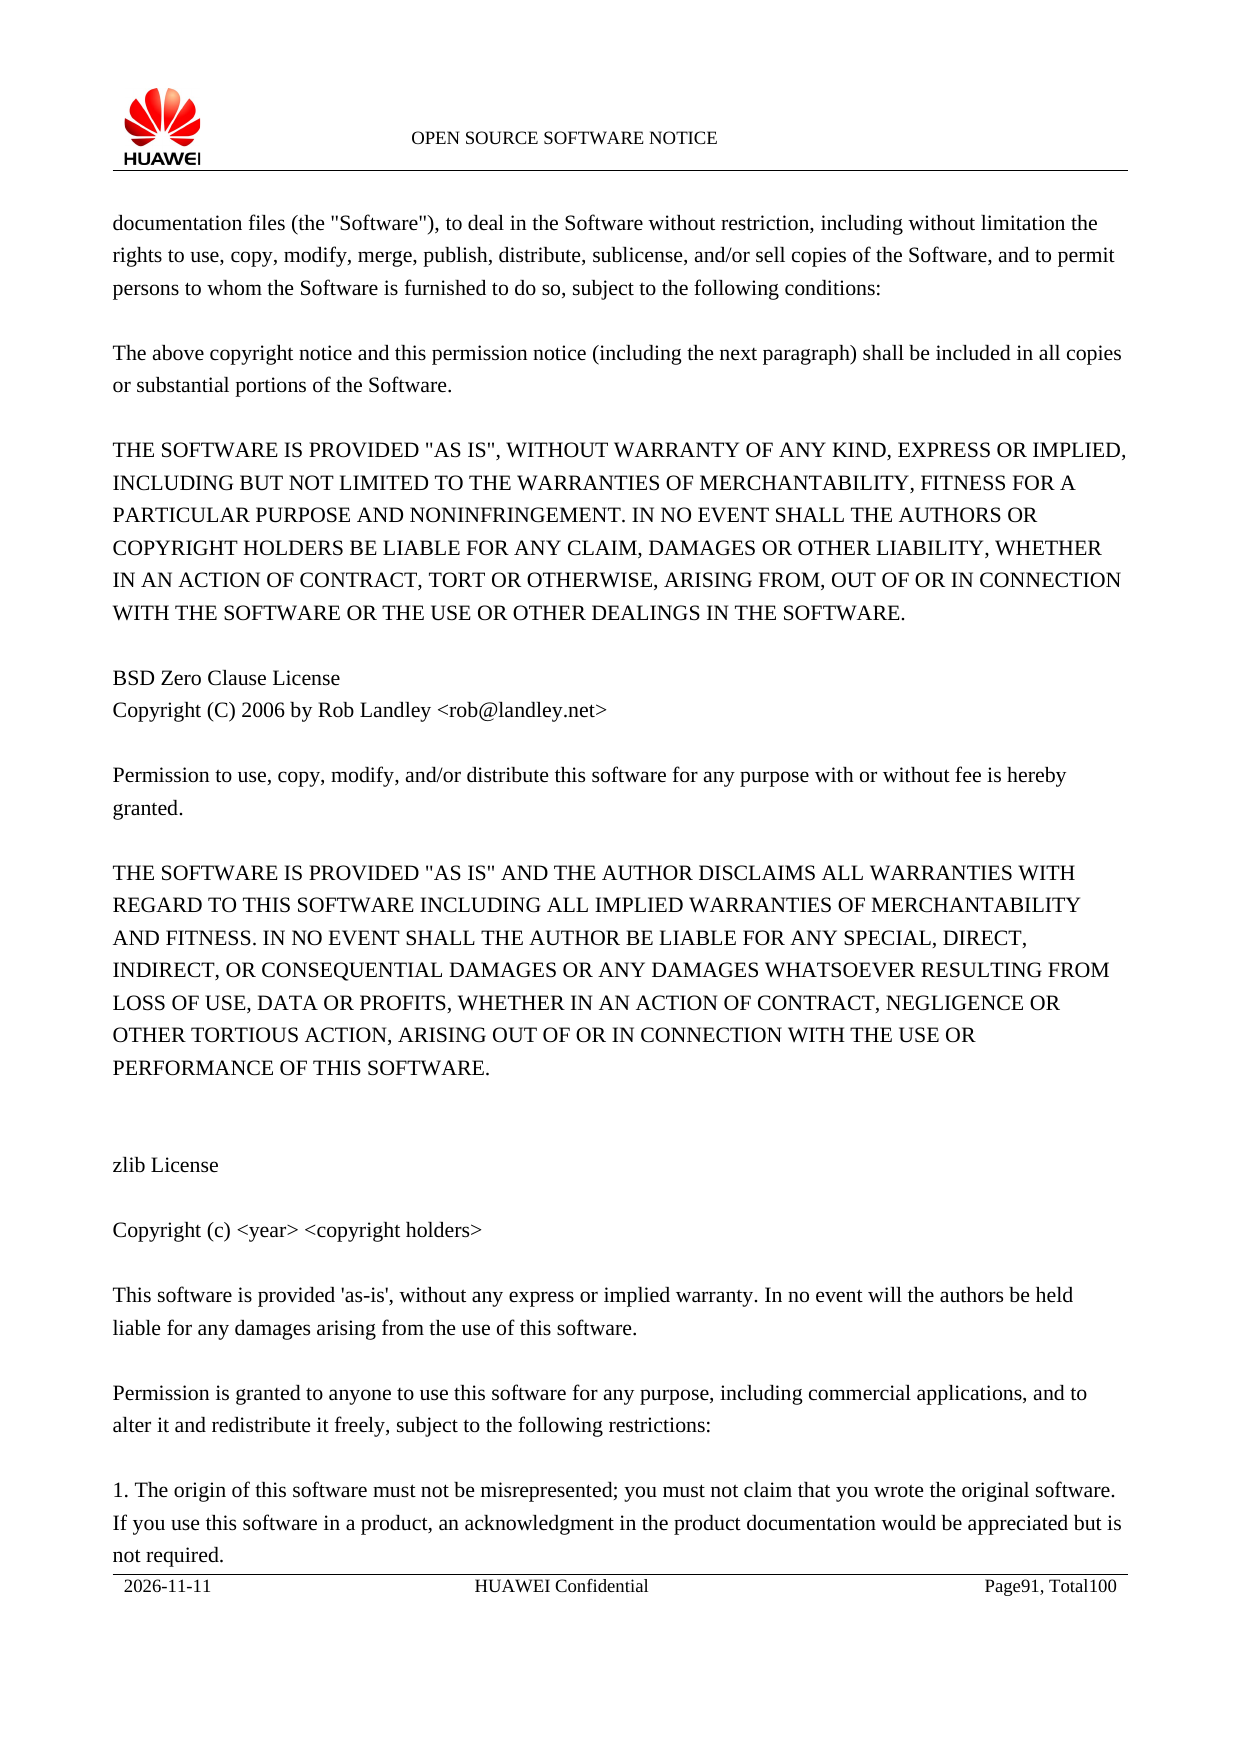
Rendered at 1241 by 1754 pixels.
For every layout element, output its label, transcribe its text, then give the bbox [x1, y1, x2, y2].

picture [124, 88, 201, 165]
